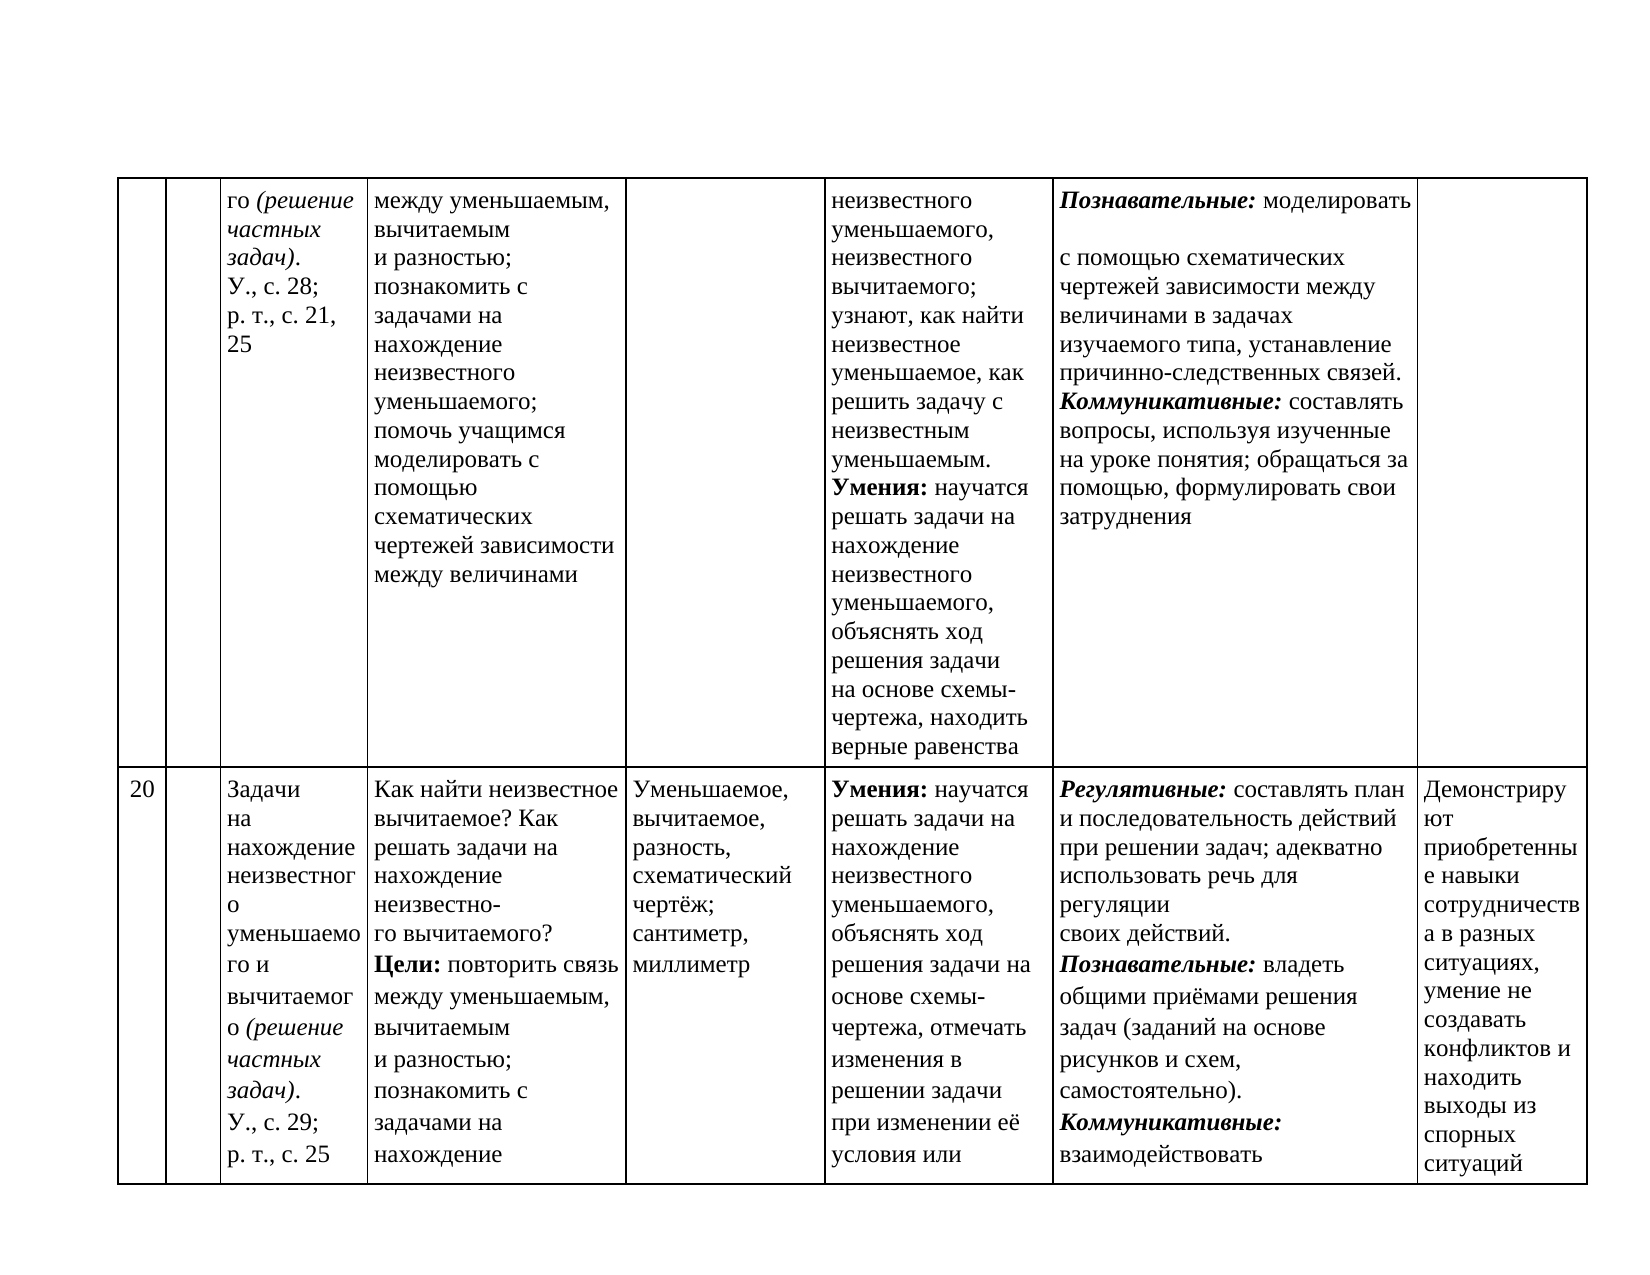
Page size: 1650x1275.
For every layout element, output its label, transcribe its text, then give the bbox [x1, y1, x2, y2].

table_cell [627, 768, 824, 1183]
table_cell [167, 768, 220, 1183]
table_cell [826, 768, 1052, 1183]
table_cell 20 [119, 768, 165, 1183]
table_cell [1418, 768, 1586, 1183]
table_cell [1054, 768, 1417, 1183]
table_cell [368, 179, 625, 766]
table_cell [826, 179, 1052, 766]
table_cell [368, 768, 625, 1183]
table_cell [221, 768, 367, 1183]
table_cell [221, 179, 367, 766]
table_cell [1054, 179, 1417, 766]
table_cell 19 [119, 179, 165, 766]
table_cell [1418, 179, 1586, 766]
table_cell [627, 179, 824, 766]
table_cell [167, 179, 220, 766]
